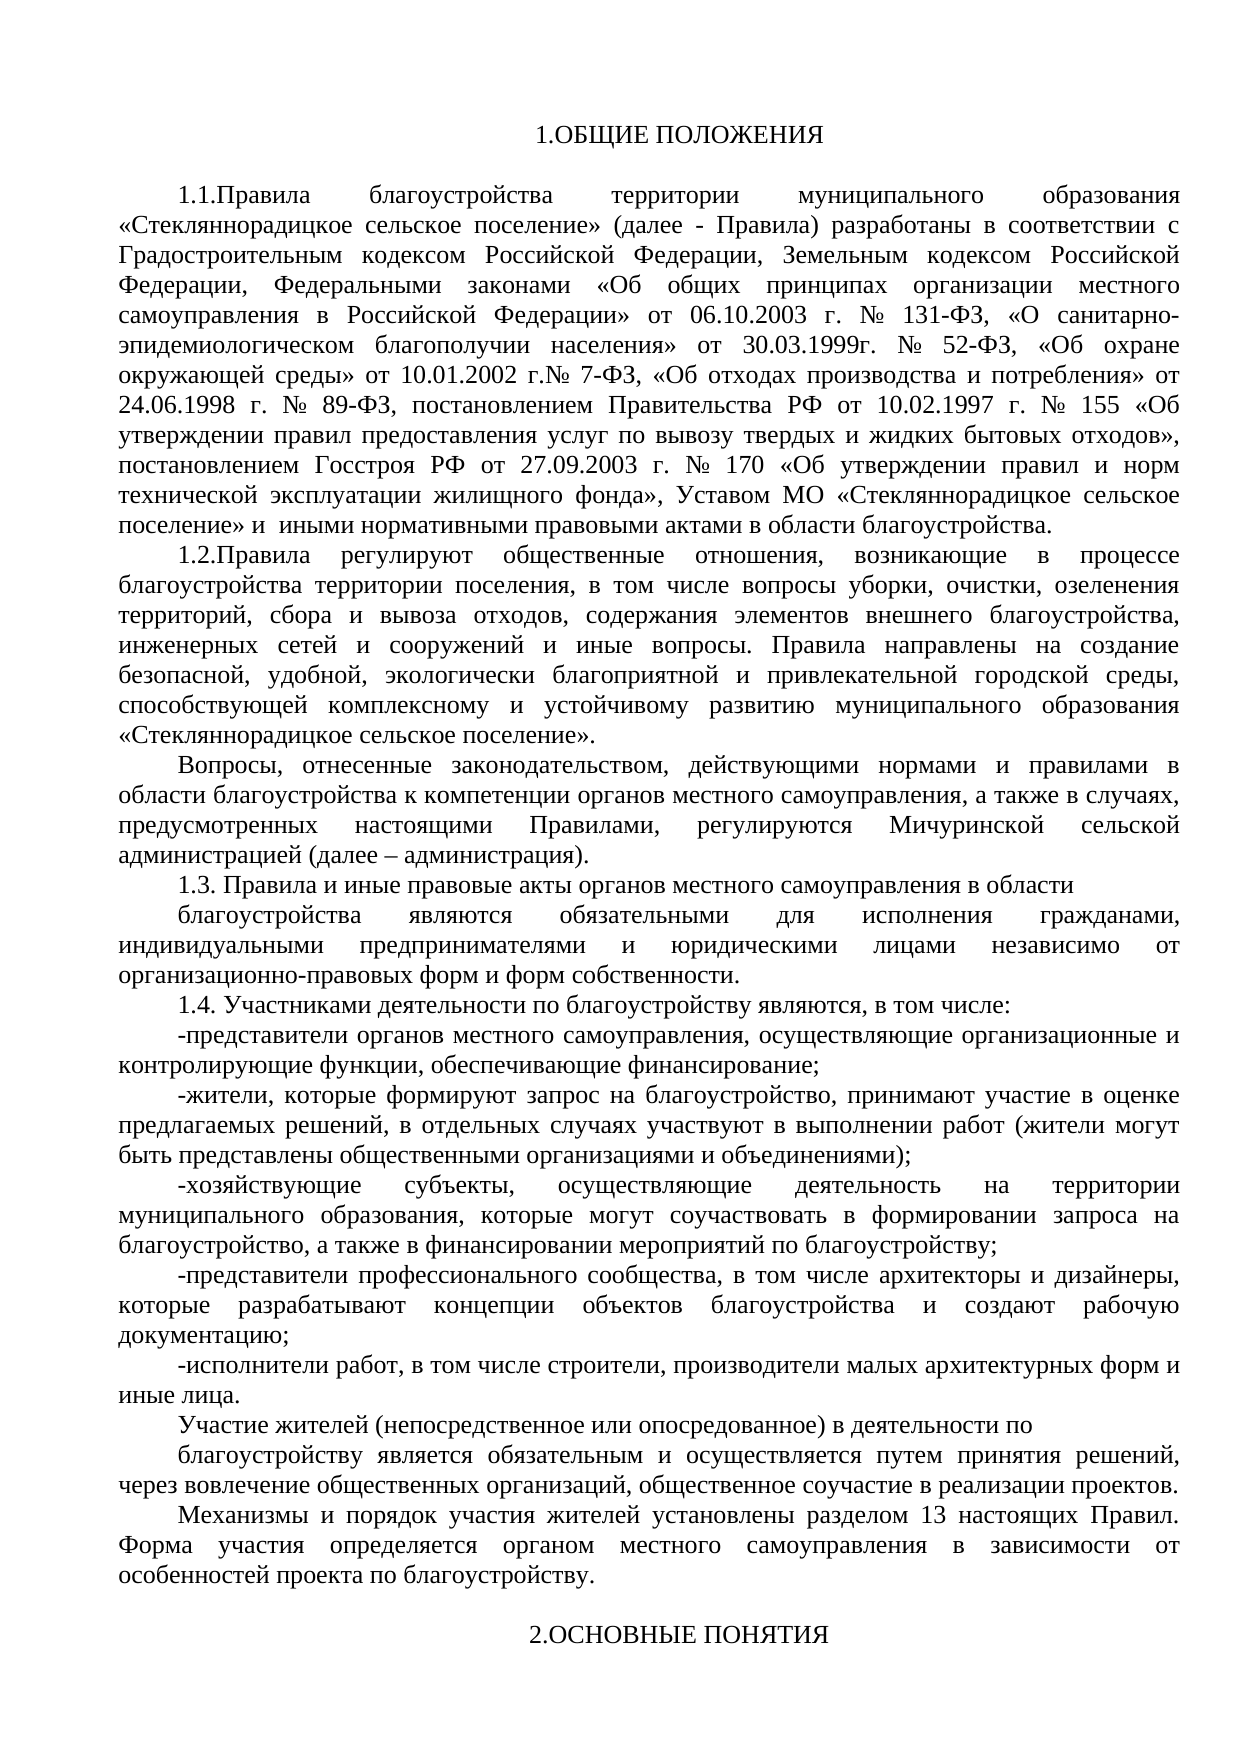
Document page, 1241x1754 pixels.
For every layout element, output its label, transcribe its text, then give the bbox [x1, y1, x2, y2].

text Участие жителей (непосредственное или опосредованное) в деятельности по [118, 1409, 1181, 1439]
text 1.4. Участниками деятельности по благоустройству являются, в том числе: [118, 989, 1181, 1019]
text 1.2.Правила регулируют общественные отношения, возникающие в процессе благоустройства территории поселения, в том числе вопросы уборки, очистки, озеленения территорий, сбора и вывоза отходов, содержания элементов внешнего благоустройства, инженерных сетей и сооружений и иные вопросы. Правила направлены на создание безопасной, удобной, экологически благоприятной и привлекательной городской среды, способствующей комплексному и устойчивому развитию муниципального образования «Стекляннорадицкое сельское поселение». [118, 539, 1181, 749]
text 2.ОСНОВНЫЕ ПОНЯТИЯ [118, 1619, 1181, 1649]
text благоустройству является обязательным и осуществляется путем принятия решений, через вовлечение общественных организаций, общественное соучастие в реализации проектов. [118, 1439, 1181, 1499]
text -представители органов местного самоуправления, осуществляющие организационные и контролирующие функции, обеспечивающие финансирование; [118, 1019, 1181, 1079]
text -представители профессионального сообщества, в том числе архитекторы и дизайнеры, которые разрабатывают концепции объектов благоустройства и создают рабочую документацию; [118, 1259, 1181, 1349]
text 1.ОБЩИЕ ПОЛОЖЕНИЯ [118, 119, 1181, 149]
text -жители, которые формируют запрос на благоустройство, принимают участие в оценке предлагаемых решений, в отдельных случаях участвуют в выполнении работ (жители могут быть представлены общественными организациями и объединениями); [118, 1079, 1181, 1169]
text Вопросы, отнесенные законодательством, действующими нормами и правилами в области благоустройства к компетенции органов местного самоуправления, а также в случаях, предусмотренных настоящими Правилами, регулируются Мичуринской сельской администрацией (далее – администрация). [118, 749, 1181, 869]
text 1.3. Правила и иные правовые акты органов местного самоуправления в области [118, 869, 1181, 899]
text благоустройства являются обязательными для исполнения гражданами, индивидуальными предпринимателями и юридическими лицами независимо от организационно-правовых форм и форм собственности. [118, 899, 1181, 989]
text Механизмы и порядок участия жителей установлены разделом 13 настоящих Правил. Форма участия определяется органом местного самоуправления в зависимости от особенностей проекта по благоустройству. [118, 1499, 1181, 1589]
text -хозяйствующие субъекты, осуществляющие деятельность на территории муниципального образования, которые могут соучаствовать в формировании запроса на благоустройство, а также в финансировании мероприятий по благоустройству; [118, 1169, 1181, 1259]
text 1.1.Правила благоустройства территории муниципального образования «Стекляннорадицкое сельское поселение» (далее - Правила) разработаны в соответствии с Градостроительным кодексом Российской Федерации, Земельным кодексом Российской Федерации, Федеральными законами «Об общих принципах организации местного самоуправления в Российской Федерации» от 06.10.2003 г. № 131-ФЗ, «О санитарно-эпидемиологическом благополучии населения» от 30.03.1999г. № 52-ФЗ, «Об охране окружающей среды» от 10.01.2002 г.№ 7-ФЗ, «Об отходах производства и потребления» от 24.06.1998 г. № 89-ФЗ, постановлением Правительства РФ от 10.02.1997 г. № 155 «Об утверждении правил предоставления услуг по вывозу твердых и жидких бытовых отходов», постановлением Госстроя РФ от 27.09.2003 г. № 170 «Об утверждении правил и норм технической эксплуатации жилищного фонда», Уставом МО «Стекляннорадицкое сельское поселение» и иными нормативными правовыми актами в области благоустройства. [118, 179, 1181, 539]
text -исполнители работ, в том числе строители, производители малых архитектурных форм и иные лица. [118, 1349, 1181, 1409]
